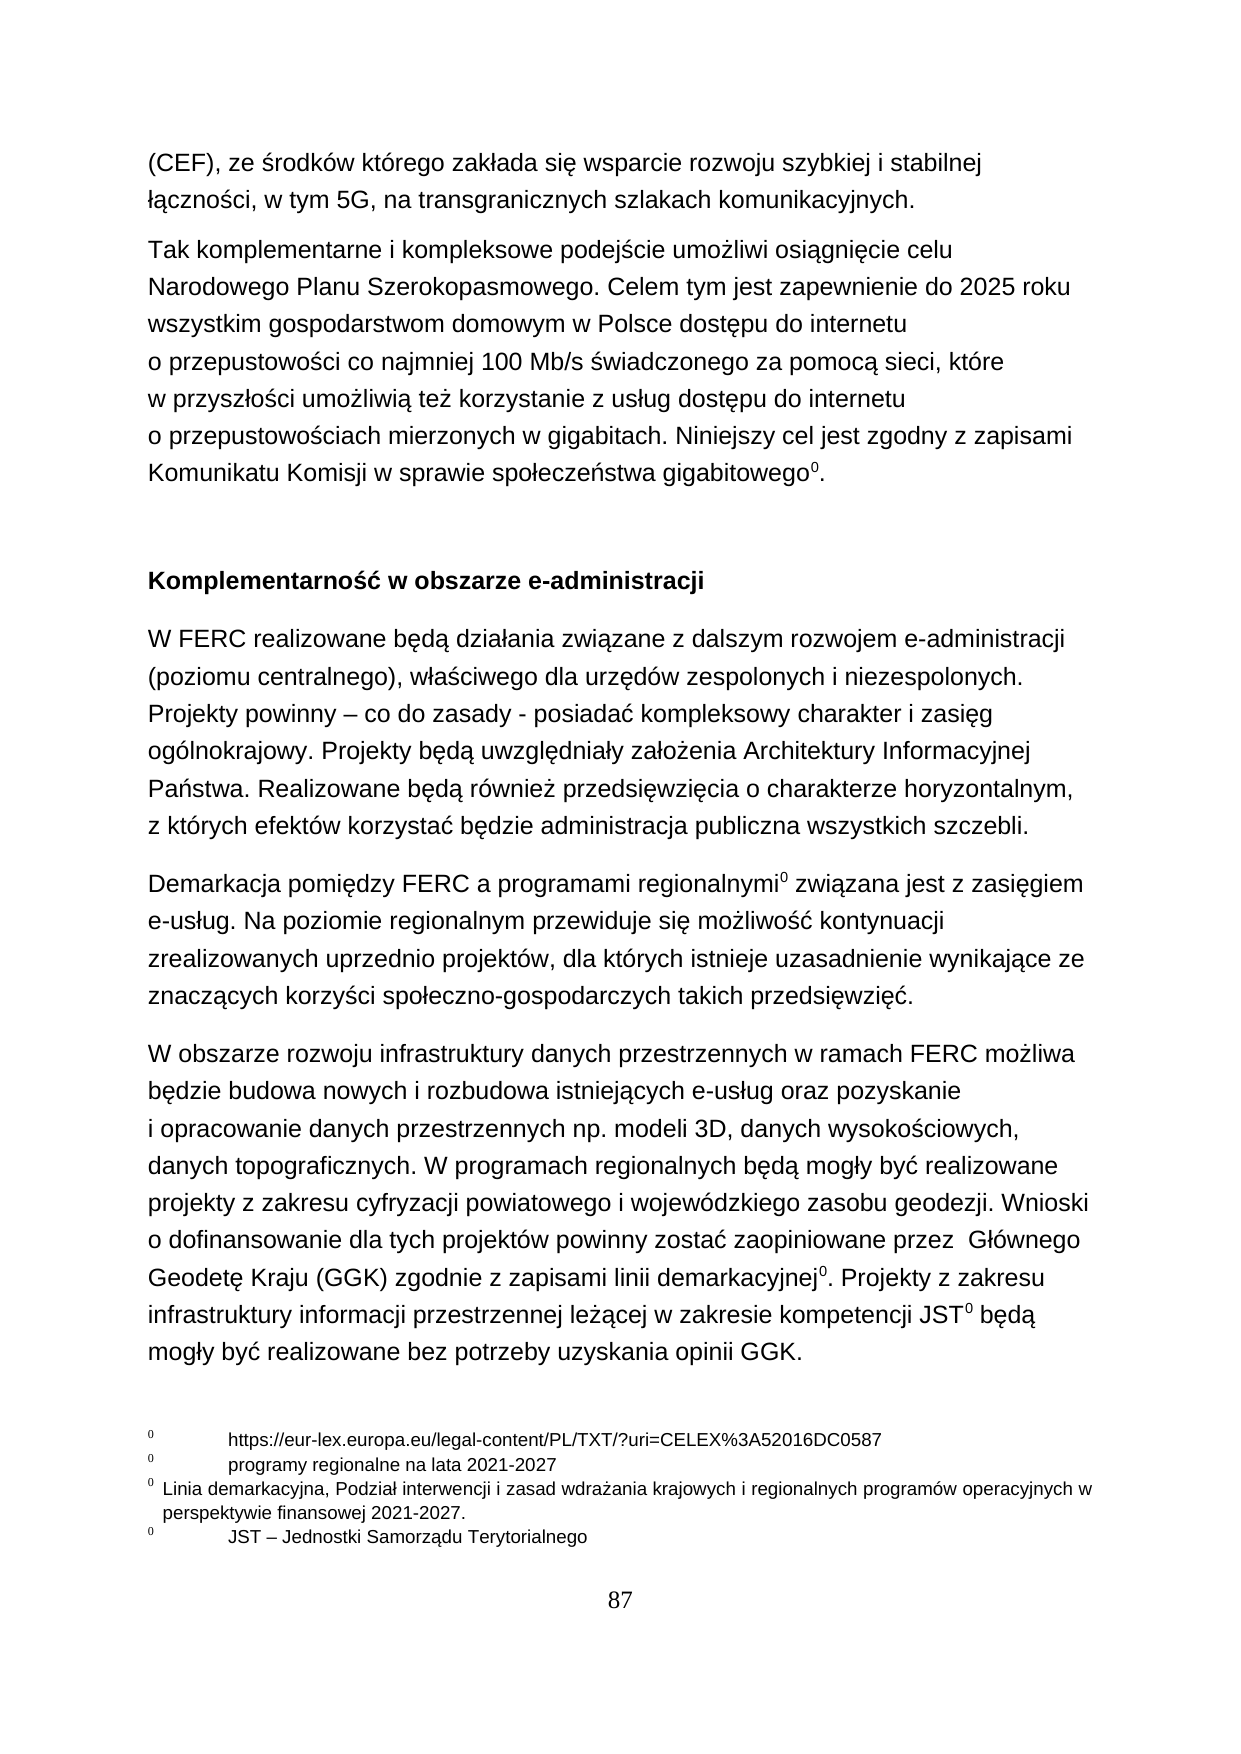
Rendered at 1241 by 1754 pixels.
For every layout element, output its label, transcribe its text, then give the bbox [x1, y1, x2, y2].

text Komplementarność w obszarze e-administracji [148, 566, 1093, 595]
text Demarkacja pomiędzy FERC a programami regionalnymi związana jest z zasięgiem e-usług. Na poziomie regionalnym przewiduje się możliwość kontynuacji zrealizowanych uprzednio projektów, dla których istnieje uzasadnienie wynikające ze znaczących korzyści społeczno-gospodarczych takich przedsięwzięć. [148, 869, 1093, 1010]
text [148, 148, 1093, 214]
text Tak komplementarne i kompleksowe podejście umożliwi osiągnięcie celu Narodowego Planu Szerokopasmowego. Celem tym jest zapewnienie do 2025 roku wszystkim gospodarstwom domowym w Polsce dostępu do internetu o przepustowości co najmniej 100 Mb/s świadczonego za pomocą sieci, które w przyszłości umożliwią też korzystanie z usług dostępu do internetu o przepustowościach mierzonych w gigabitach. Niniejszy cel jest zgodny z zapisami Komunikatu Komisji w sprawie społeczeństwa gigabitowego. [148, 235, 1093, 487]
text W FERC realizowane będą działania związane z dalszym rozwojem e-administracji (poziomu centralnego), właściwego dla urzędów zespolonych i niezespolonych. Projekty powinny – co do zasady - posiadać kompleksowy charakter i zasięg ogólnokrajowy. Projekty będą uwzględniały założenia Architektury Informacyjnej Państwa. Realizowane będą również przedsięwzięcia o charakterze horyzontalnym, z których efektów korzystać będzie administracja publiczna wszystkich szczebli. [148, 624, 1093, 840]
text W obszarze rozwoju infrastruktury danych przestrzennych w ramach FERC możliwa będzie budowa nowych i rozbudowa istniejących e-usług oraz pozyskanie i opracowanie danych przestrzennych np. modeli 3D, danych wysokościowych, danych topograficznych. W programach regionalnych będą mogły być realizowane projekty z zakresu cyfryzacji powiatowego i wojewódzkiego zasobu geodezji. Wnioski o dofinansowanie dla tych projektów powinny zostać zaopiniowane przez Głównego Geodetę Kraju (GGK) zgodnie z zapisami linii demarkacyjnej. Projekty z zakresu infrastruktury informacji przestrzennej leżącej w zakresie kompetencji JST będą mogły być realizowane bez potrzeby uzyskania opinii GGK. [148, 1039, 1093, 1366]
